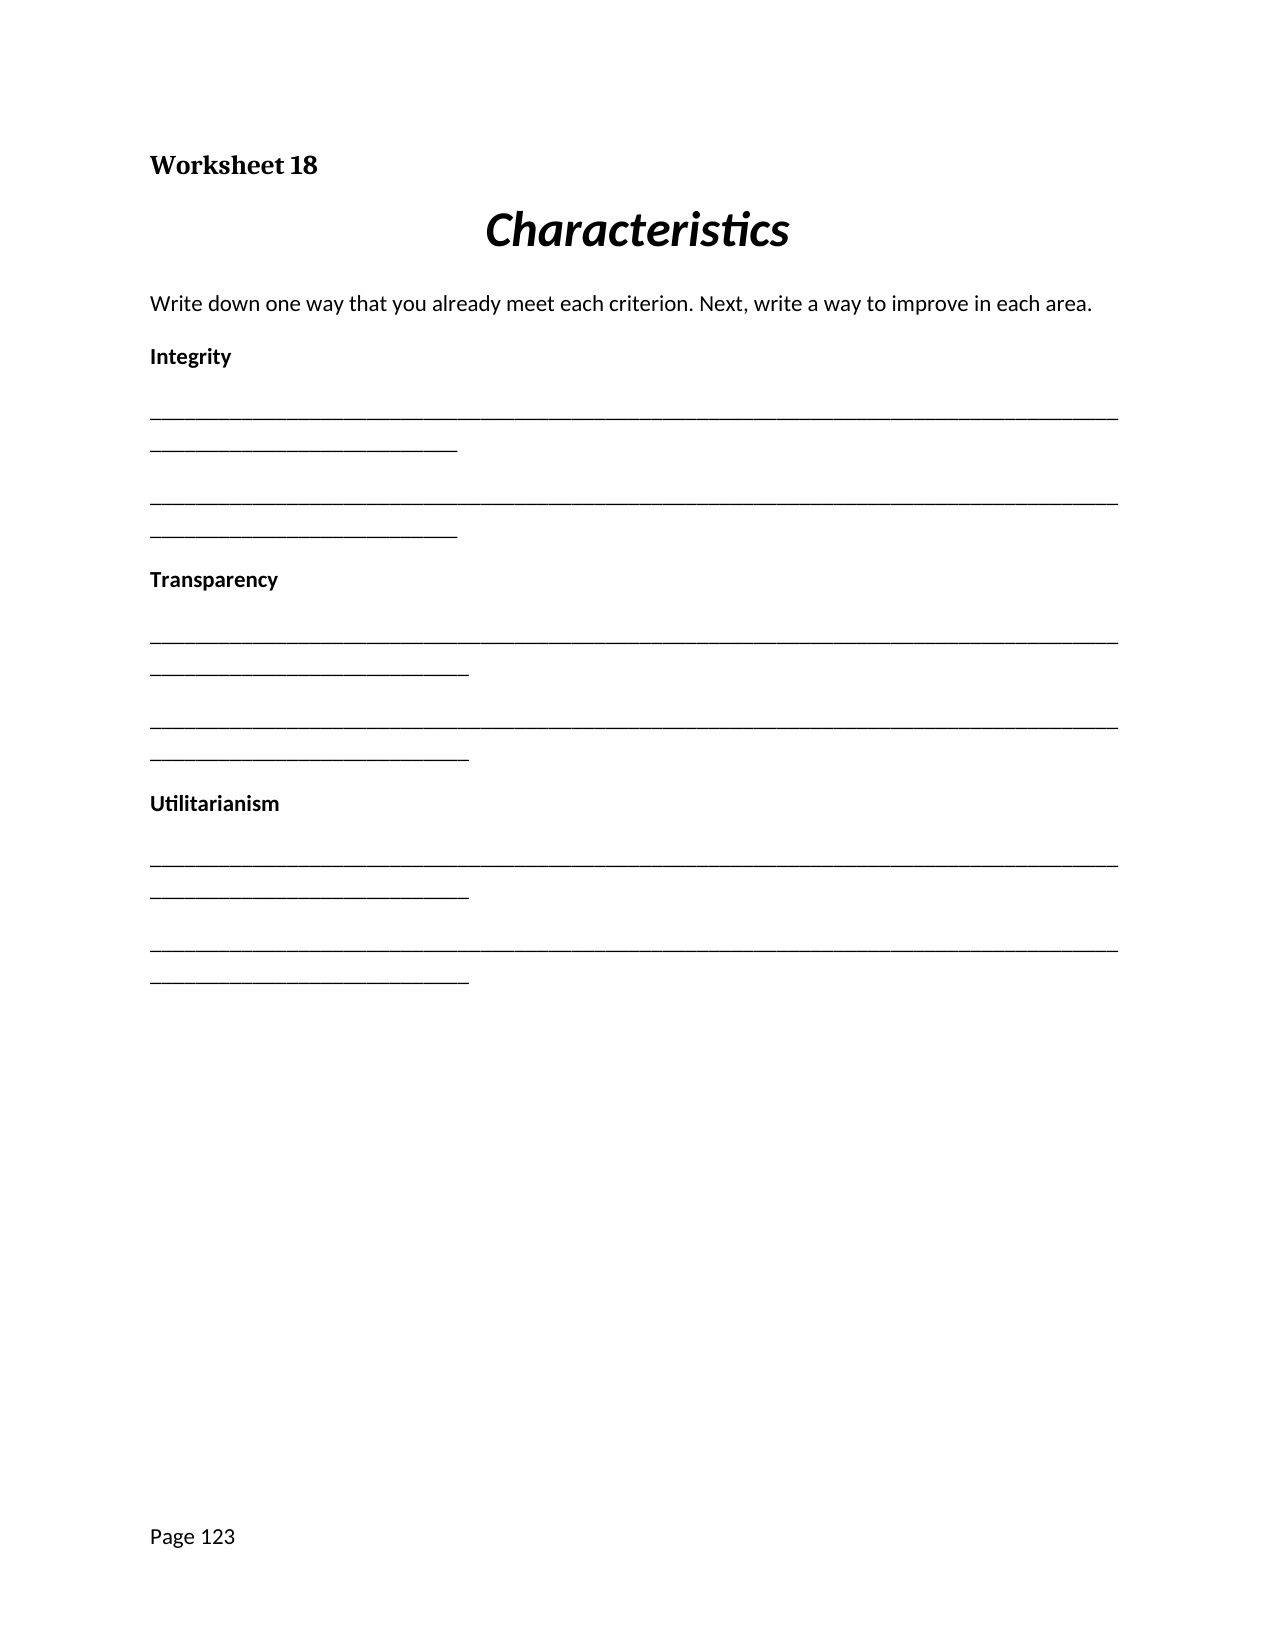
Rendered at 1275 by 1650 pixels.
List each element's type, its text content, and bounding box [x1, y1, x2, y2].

subtitle Worksheet 18 [150, 150, 1125, 181]
text _________________________________________________________________________________________________________________ [150, 927, 1125, 987]
text Utilitarianism [150, 789, 1125, 817]
text Integrity [150, 342, 1125, 370]
text _________________________________________________________________________________________________________________ [150, 842, 1125, 902]
text ________________________________________________________________________________________________________________ [150, 395, 1125, 455]
text _________________________________________________________________________________________________________________ [150, 704, 1125, 764]
text _________________________________________________________________________________________________________________ [150, 619, 1125, 679]
text Transparency [150, 566, 1125, 594]
text Characteristics [150, 198, 1125, 259]
text Write down one way that you already meet each criterion. Next, write a way to improve in each area. [150, 289, 1125, 317]
text ________________________________________________________________________________________________________________ [150, 480, 1125, 541]
